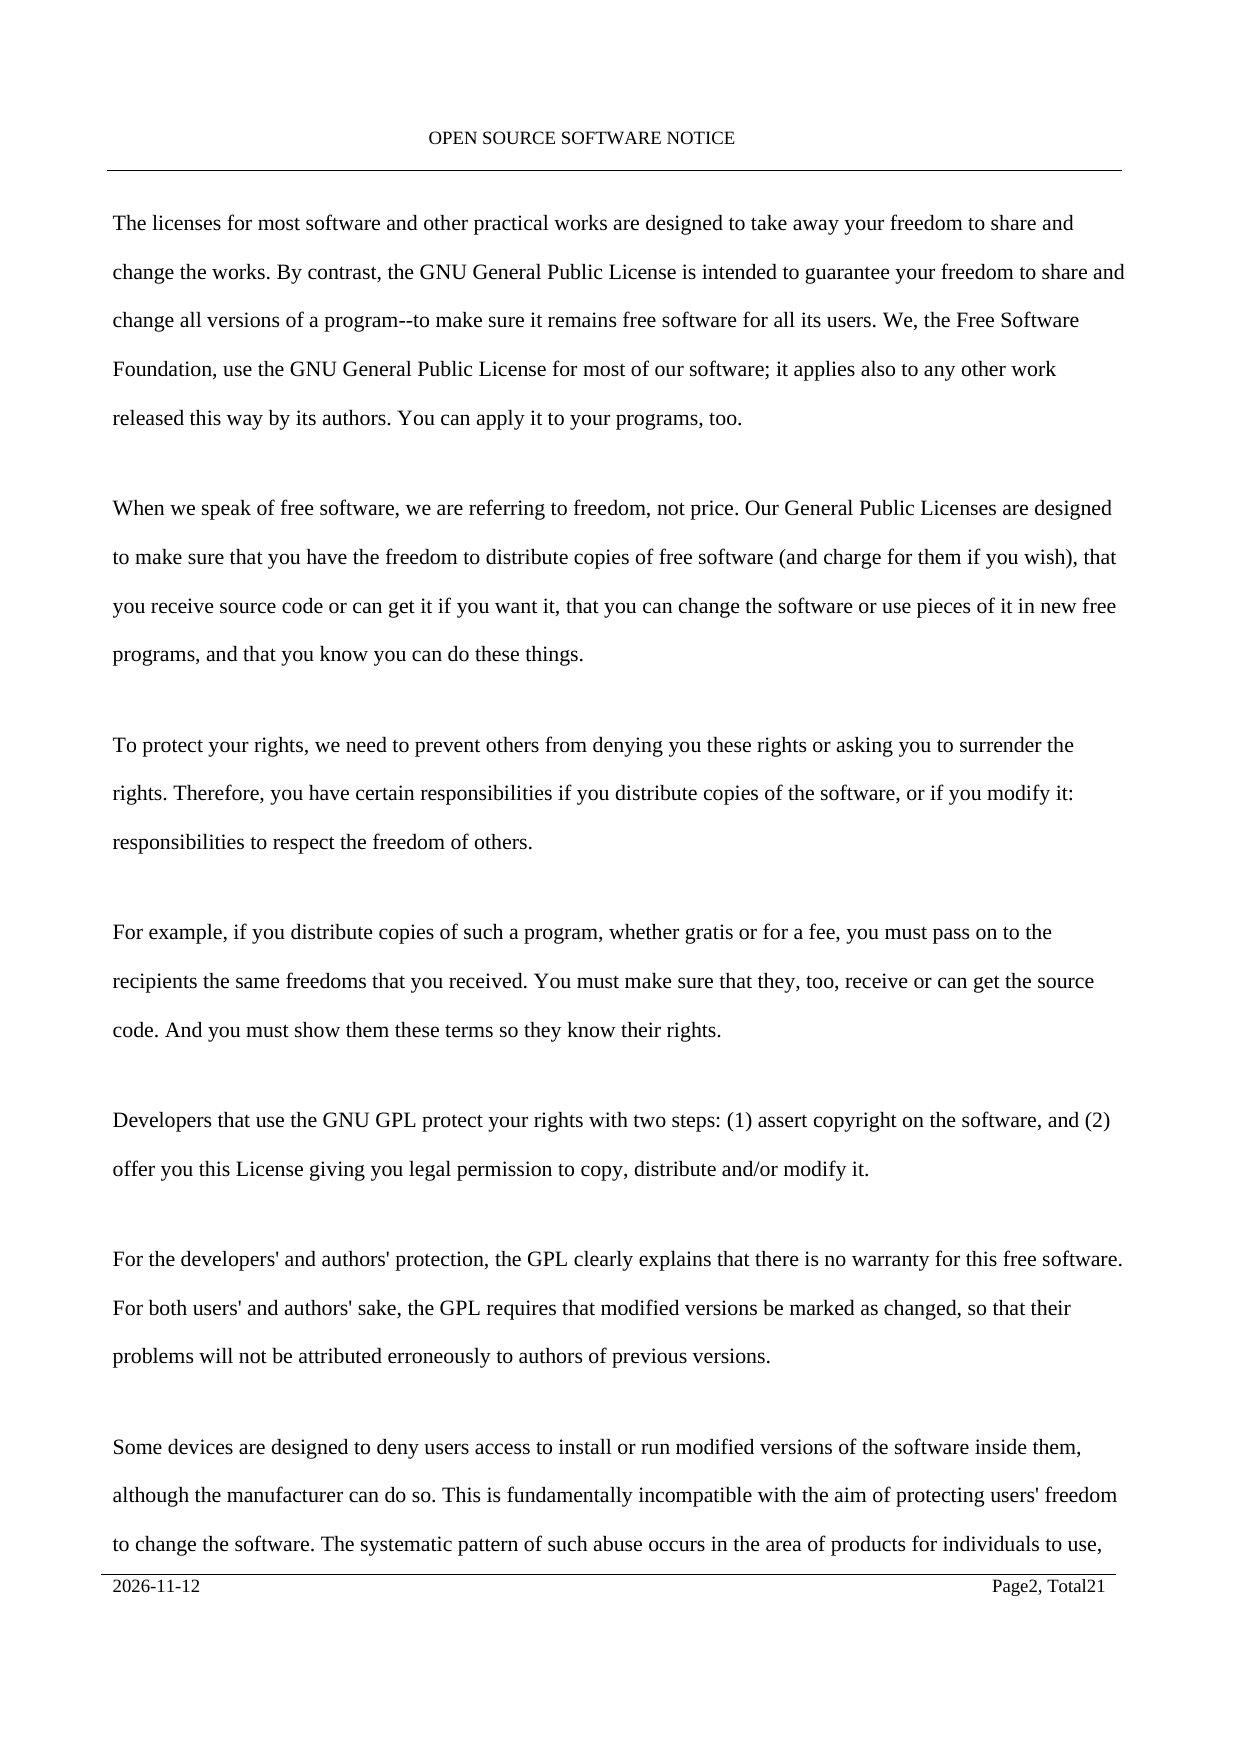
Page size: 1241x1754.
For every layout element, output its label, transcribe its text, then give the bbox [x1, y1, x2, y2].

text The licenses for most software and other practical works are designed to take away your freedom to share and change the works. By contrast, the GNU General Public License is intended to guarantee your freedom to share and change all versions of a program--to make sure it remains free software for all its users. We, the Free Software Foundation, use the GNU General Public License for most of our software; it applies also to any other work released this way by its authors. You can apply it to your programs, too. [112, 206, 1128, 434]
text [112, 1430, 1128, 1560]
text To protect your rights, we need to prevent others from denying you these rights or asking you to surrender the rights. Therefore, you have certain responsibilities if you distribute copies of the software, or if you modify it: responsibilities to respect the freedom of others. [112, 728, 1128, 858]
text When we speak of free software, we are referring to freedom, not price. Our General Public Licenses are designed to make sure that you have the freedom to distribute copies of free software (and charge for them if you wish), that you receive source code or can get it if you want it, that you can change the software or use pieces of it in new free programs, and that you know you can do these things. [112, 492, 1128, 670]
text For the developers' and authors' protection, the GPL clearly explains that there is no warranty for this free software. For both users' and authors' sake, the GPL requires that modified versions be marked as changed, so that their problems will not be attributed erroneously to authors of previous versions. [112, 1242, 1128, 1372]
text Developers that use the GNU GPL protect your rights with two steps: (1) assert copyright on the software, and (2) offer you this License giving you legal permission to copy, distribute and/or modify it. [112, 1103, 1128, 1185]
text For example, if you distribute copies of such a program, whether gratis or for a fee, you must pass on to the recipients the same freedoms that you received. You must make sure that they, too, receive or can get the source code. And you must show them these terms so they know their rights. [112, 916, 1128, 1046]
